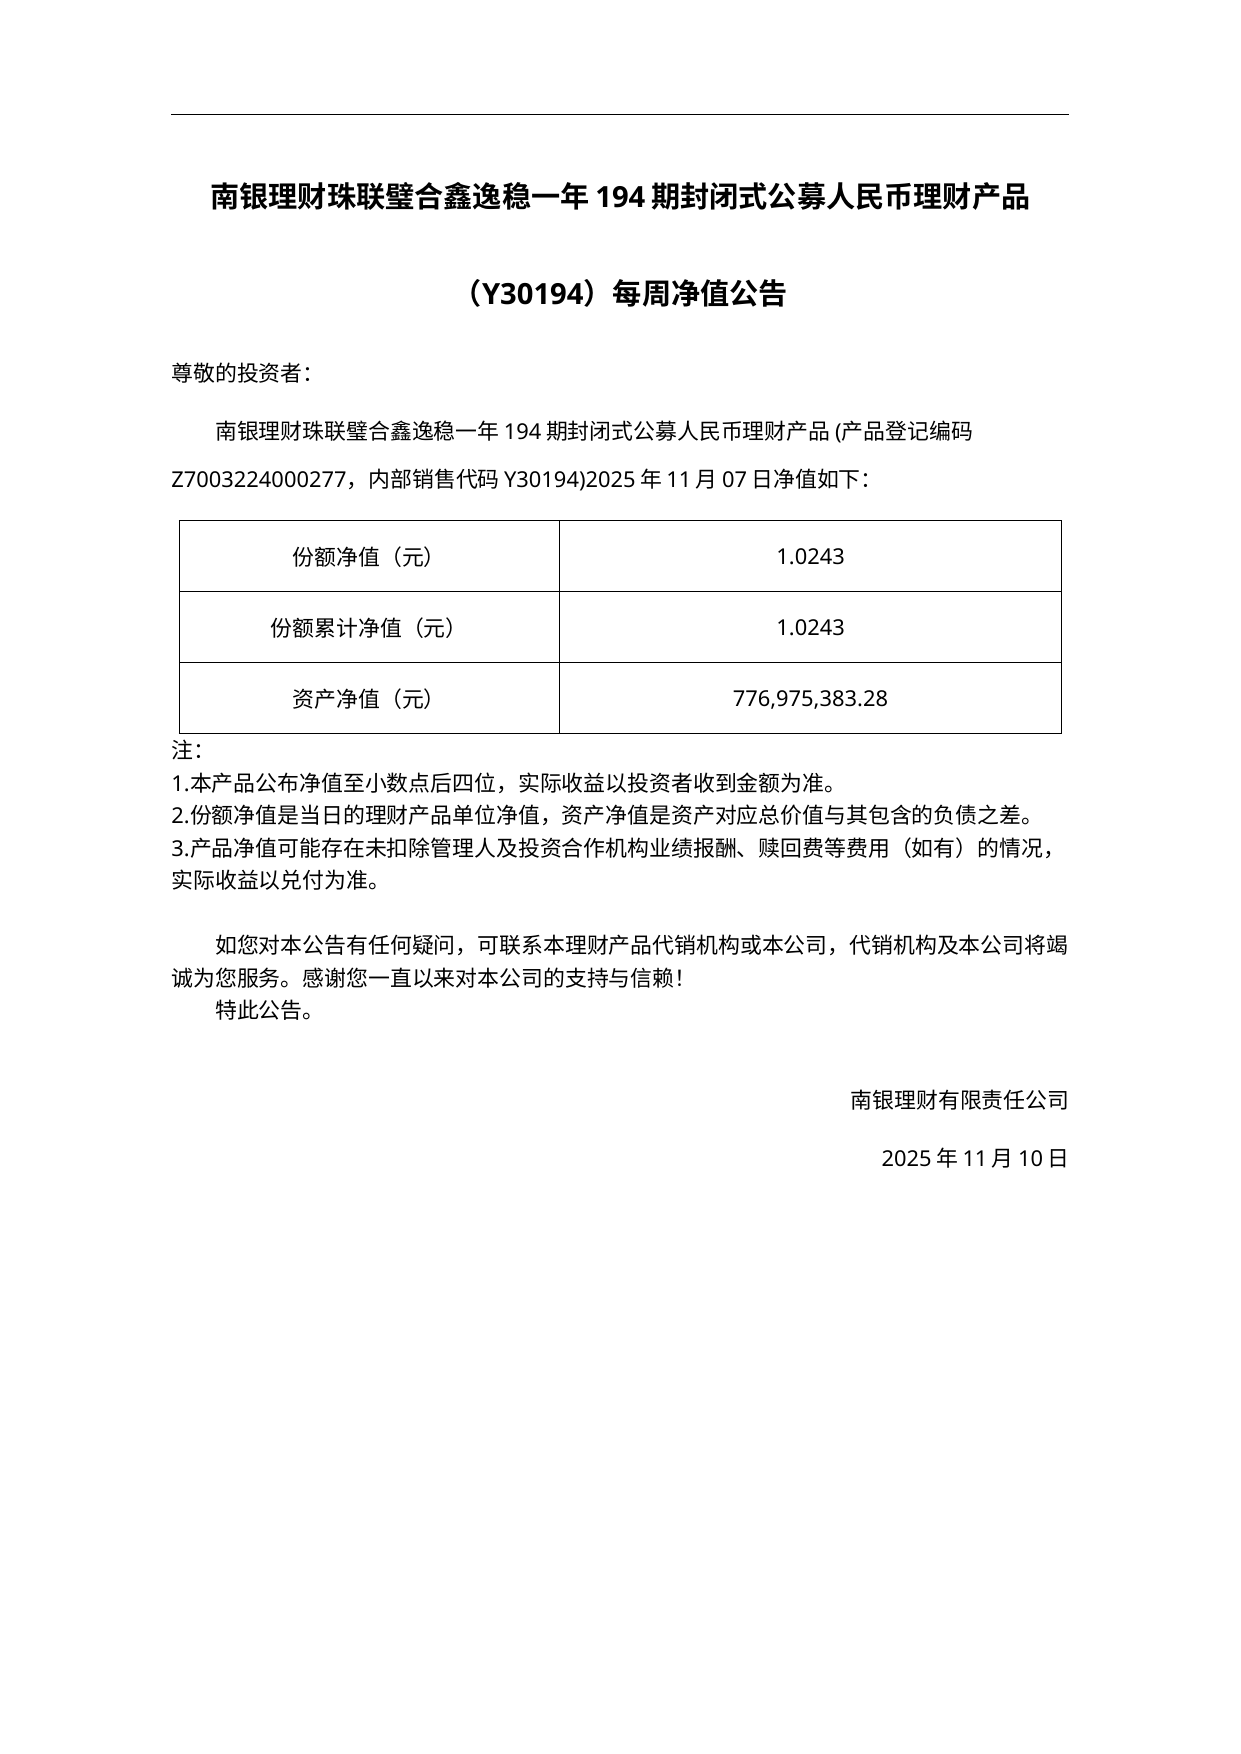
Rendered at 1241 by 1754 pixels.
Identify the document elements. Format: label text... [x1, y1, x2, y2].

text 注： [171, 733, 1069, 765]
text 南银理财珠联璧合鑫逸稳一年194期封闭式公募人民币理财产品（Y30194）每周净值公告 [171, 162, 1069, 324]
table_cell 资产净值（元） [180, 663, 559, 733]
table_header 1.0243 [560, 521, 1061, 591]
text 3.产品净值可能存在未扣除管理人及投资合作机构业绩报酬、赎回费等费用（如有）的情况，实际收益以兑付为准。 [171, 830, 1069, 895]
table_cell 1.0243 [560, 592, 1061, 662]
text 2.份额净值是当日的理财产品单位净值，资产净值是资产对应总价值与其包含的负债之差。 [171, 798, 1069, 830]
text 2025年11月10日 [171, 1140, 1069, 1173]
table_cell 份额累计净值（元） [180, 592, 559, 662]
table_cell 776,975,383.28 [560, 663, 1061, 733]
table_header 份额净值（元） [180, 521, 559, 591]
text 南银理财珠联璧合鑫逸稳一年194期封闭式公募人民币理财产品 (产品登记编码Z7003224000277，内部销售代码Y30194)2025年11月07日净值如下： [171, 413, 1069, 494]
text 如您对本公告有任何疑问，可联系本理财产品代销机构或本公司，代销机构及本公司将竭诚为您服务。感谢您一直以来对本公司的支持与信赖！ [171, 928, 1069, 993]
text 特此公告。 [171, 993, 1069, 1025]
text 1.本产品公布净值至小数点后四位，实际收益以投资者收到金额为准。 [171, 765, 1069, 798]
text 尊敬的投资者： [171, 355, 1069, 388]
text 南银理财有限责任公司 [171, 1082, 1069, 1115]
